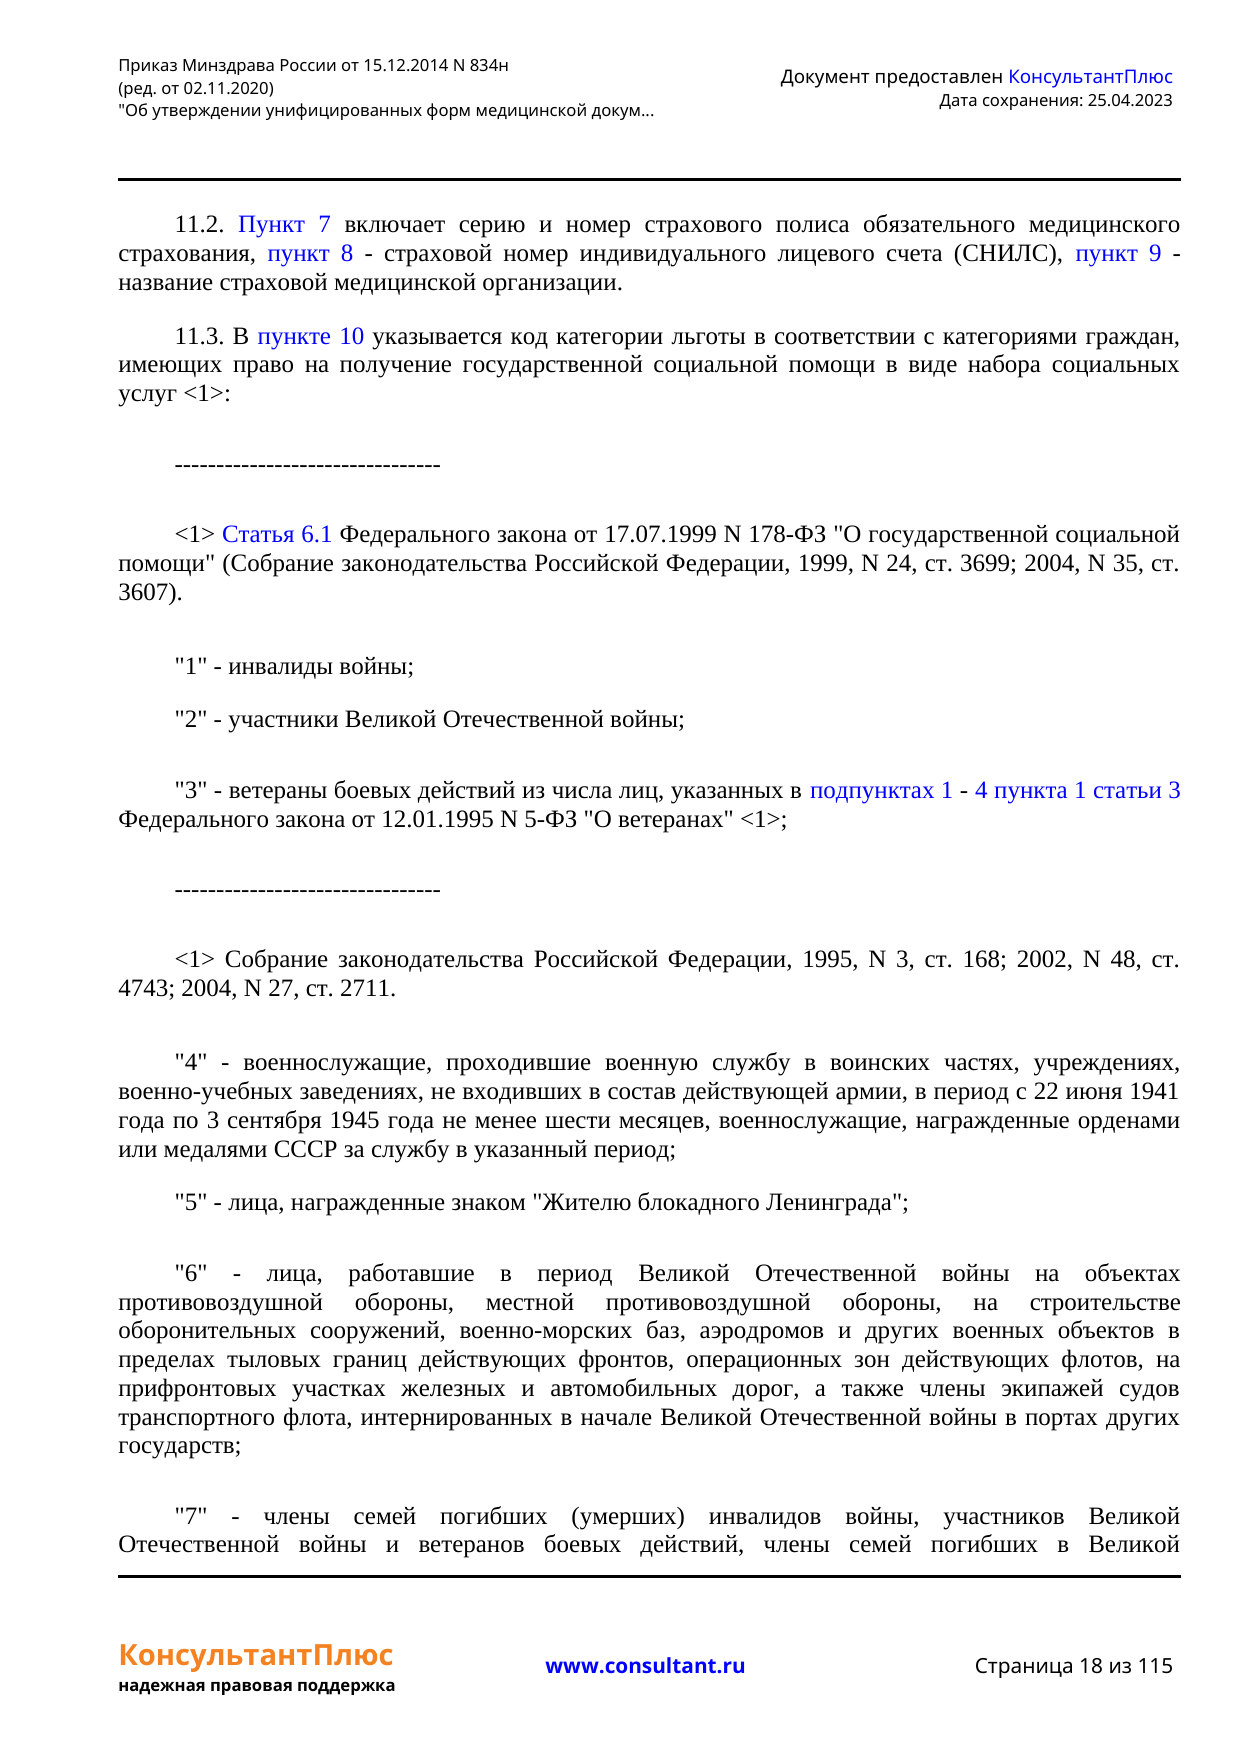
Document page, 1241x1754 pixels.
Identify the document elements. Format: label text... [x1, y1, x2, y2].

text "3" - ветераны боевых действий из числа лиц, указанных в подпунктах 1 - 4 пункта 1 статьи 3 Федерального закона от 12.01.1995 N 5-ФЗ "О ветеранах" <1>; [118, 775, 1181, 832]
text "4" - военнослужащие, проходившие военную службу в воинских частях, учреждениях, военно-учебных заведениях, не входивших в состав действующей армии, в период с 22 июня 1941 года по 3 сентября 1945 года не менее шести месяцев, военнослужащие, награжденные орденами или медалями СССР за службу в указанный период; [118, 1047, 1181, 1162]
text 11.3. В пункте 10 указывается код категории льготы в соответствии с категориями граждан, имеющих право на получение государственной социальной помощи в виде набора социальных услуг <1>: [118, 321, 1181, 407]
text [118, 1501, 1181, 1558]
text <1> Статья 6.1 Федерального закона от 17.07.1999 N 178-ФЗ "О государственной социальной помощи" (Собрание законодательства Российской Федерации, 1999, N 24, ст. 3699; 2004, N 35, ст. 3607). [118, 519, 1181, 605]
text -------------------------------- [118, 449, 1181, 477]
text "1" - инвалиды войны; [118, 651, 1181, 679]
text <1> Собрание законодательства Российской Федерации, 1995, N 3, ст. 168; 2002, N 48, ст. 4743; 2004, N 27, ст. 2711. [118, 944, 1181, 1002]
text -------------------------------- [118, 874, 1181, 903]
text 11.2. Пункт 7 включает серию и номер страхового полиса обязательного медицинского страхования, пункт 8 - страховой номер индивидуального лицевого счета (СНИЛС), пункт 9 - название страховой медицинской организации. [118, 209, 1181, 296]
text "5" - лица, награжденные знаком "Жителю блокадного Ленинграда"; [118, 1187, 1181, 1216]
text "6" - лица, работавшие в период Великой Отечественной войны на объектах противовоздушной обороны, местной противовоздушной обороны, на строительстве оборонительных сооружений, военно-морских баз, аэродромов и других военных объектов в пределах тыловых границ действующих фронтов, операционных зон действующих флотов, на прифронтовых участках железных и автомобильных дорог, а также члены экипажей судов транспортного флота, интернированных в начале Великой Отечественной войны в портах других государств; [118, 1258, 1181, 1459]
text "2" - участники Великой Отечественной войны; [118, 704, 1181, 733]
